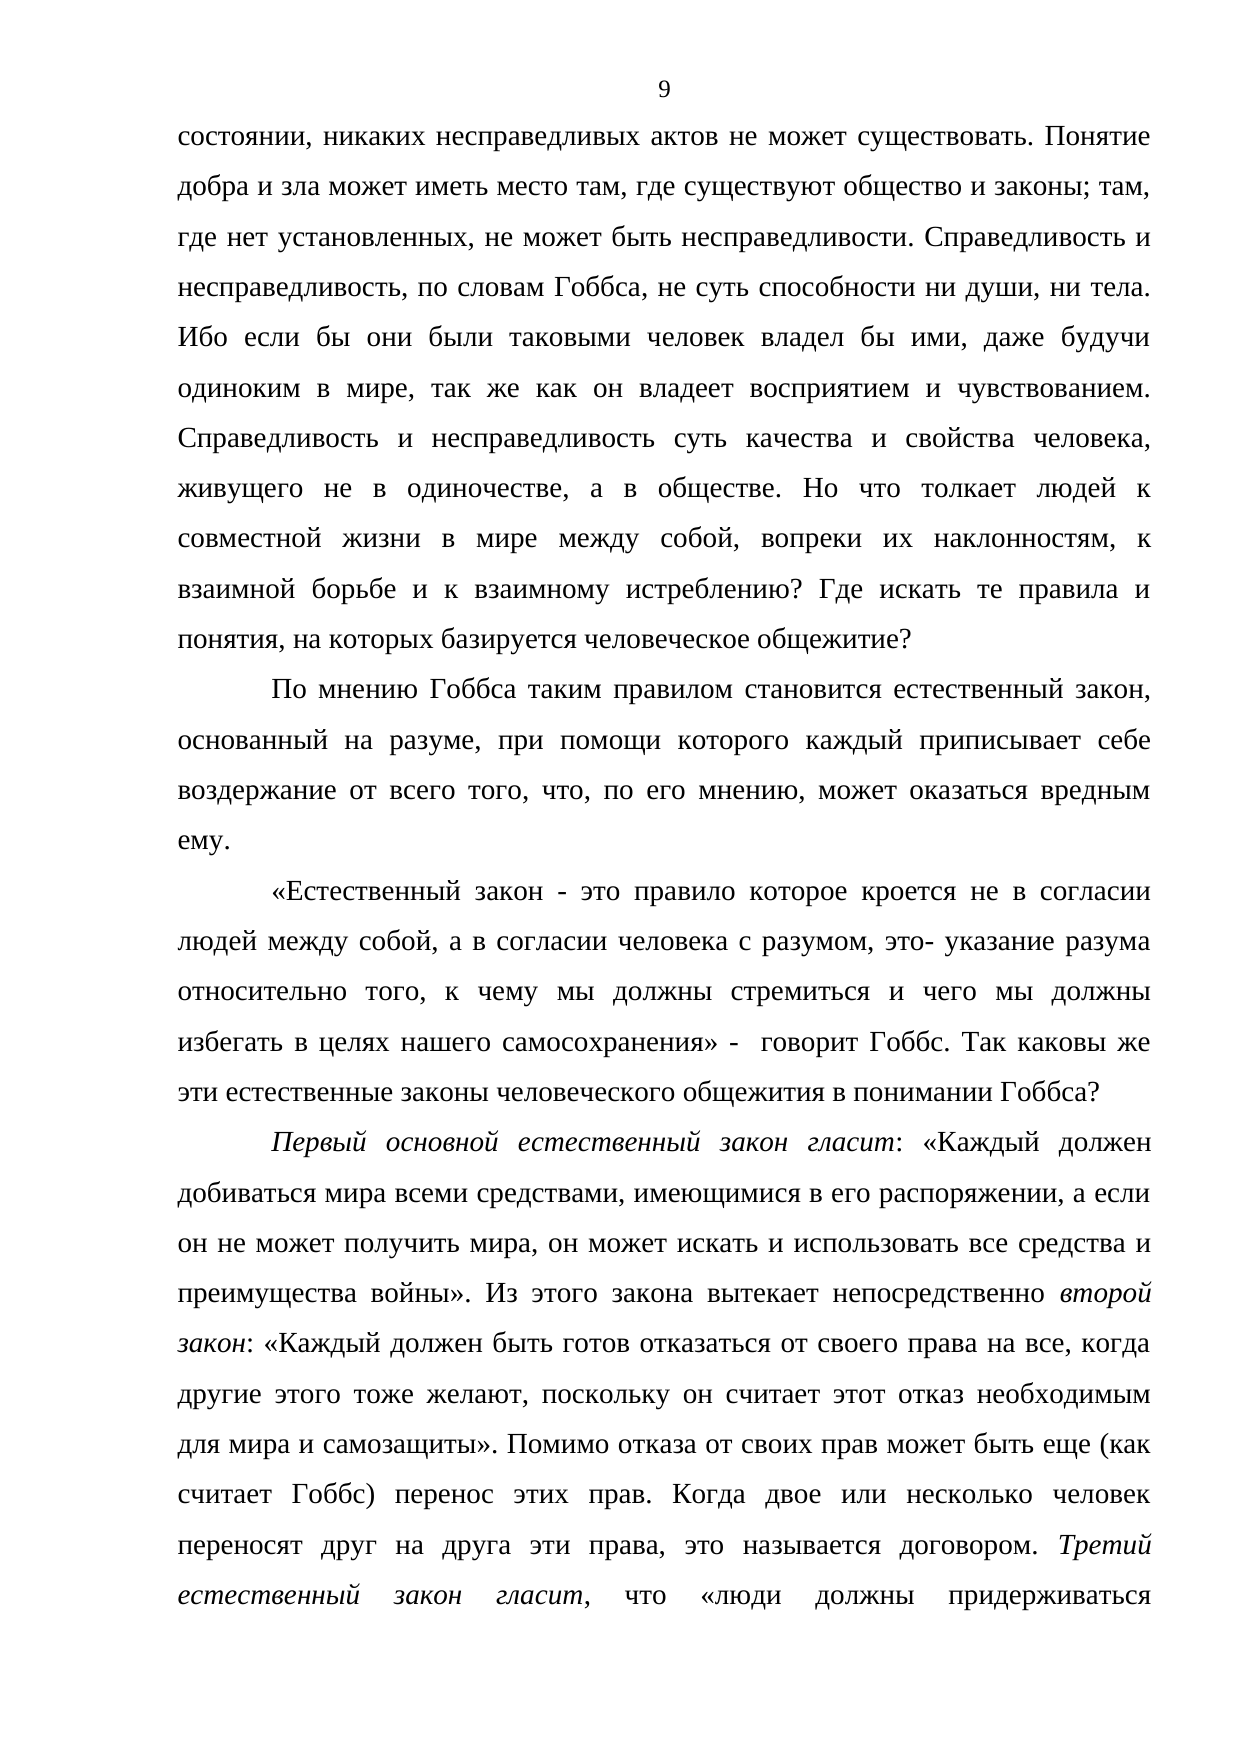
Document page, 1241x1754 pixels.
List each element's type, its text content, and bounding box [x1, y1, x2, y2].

text По мнению Гоббса таким правилом становится естественный закон, основанный на разуме, при помощи которого каждый приписывает себе воздержание от всего того, что, по его мнению, может оказаться вредным ему. [177, 672, 1152, 856]
text «Естественный закон - это правило которое кроется не в согласии людей между собой, а в согласии человека с разумом, это- указание разума относительно того, к чему мы должны стремиться и чего мы должны избегать в целях нашего самосохранения» - говорит Гоббс. Так каковы же эти естественные законы человеческого общежития в понимании Гоббса? [177, 873, 1152, 1108]
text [177, 118, 1152, 655]
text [177, 1124, 1152, 1611]
